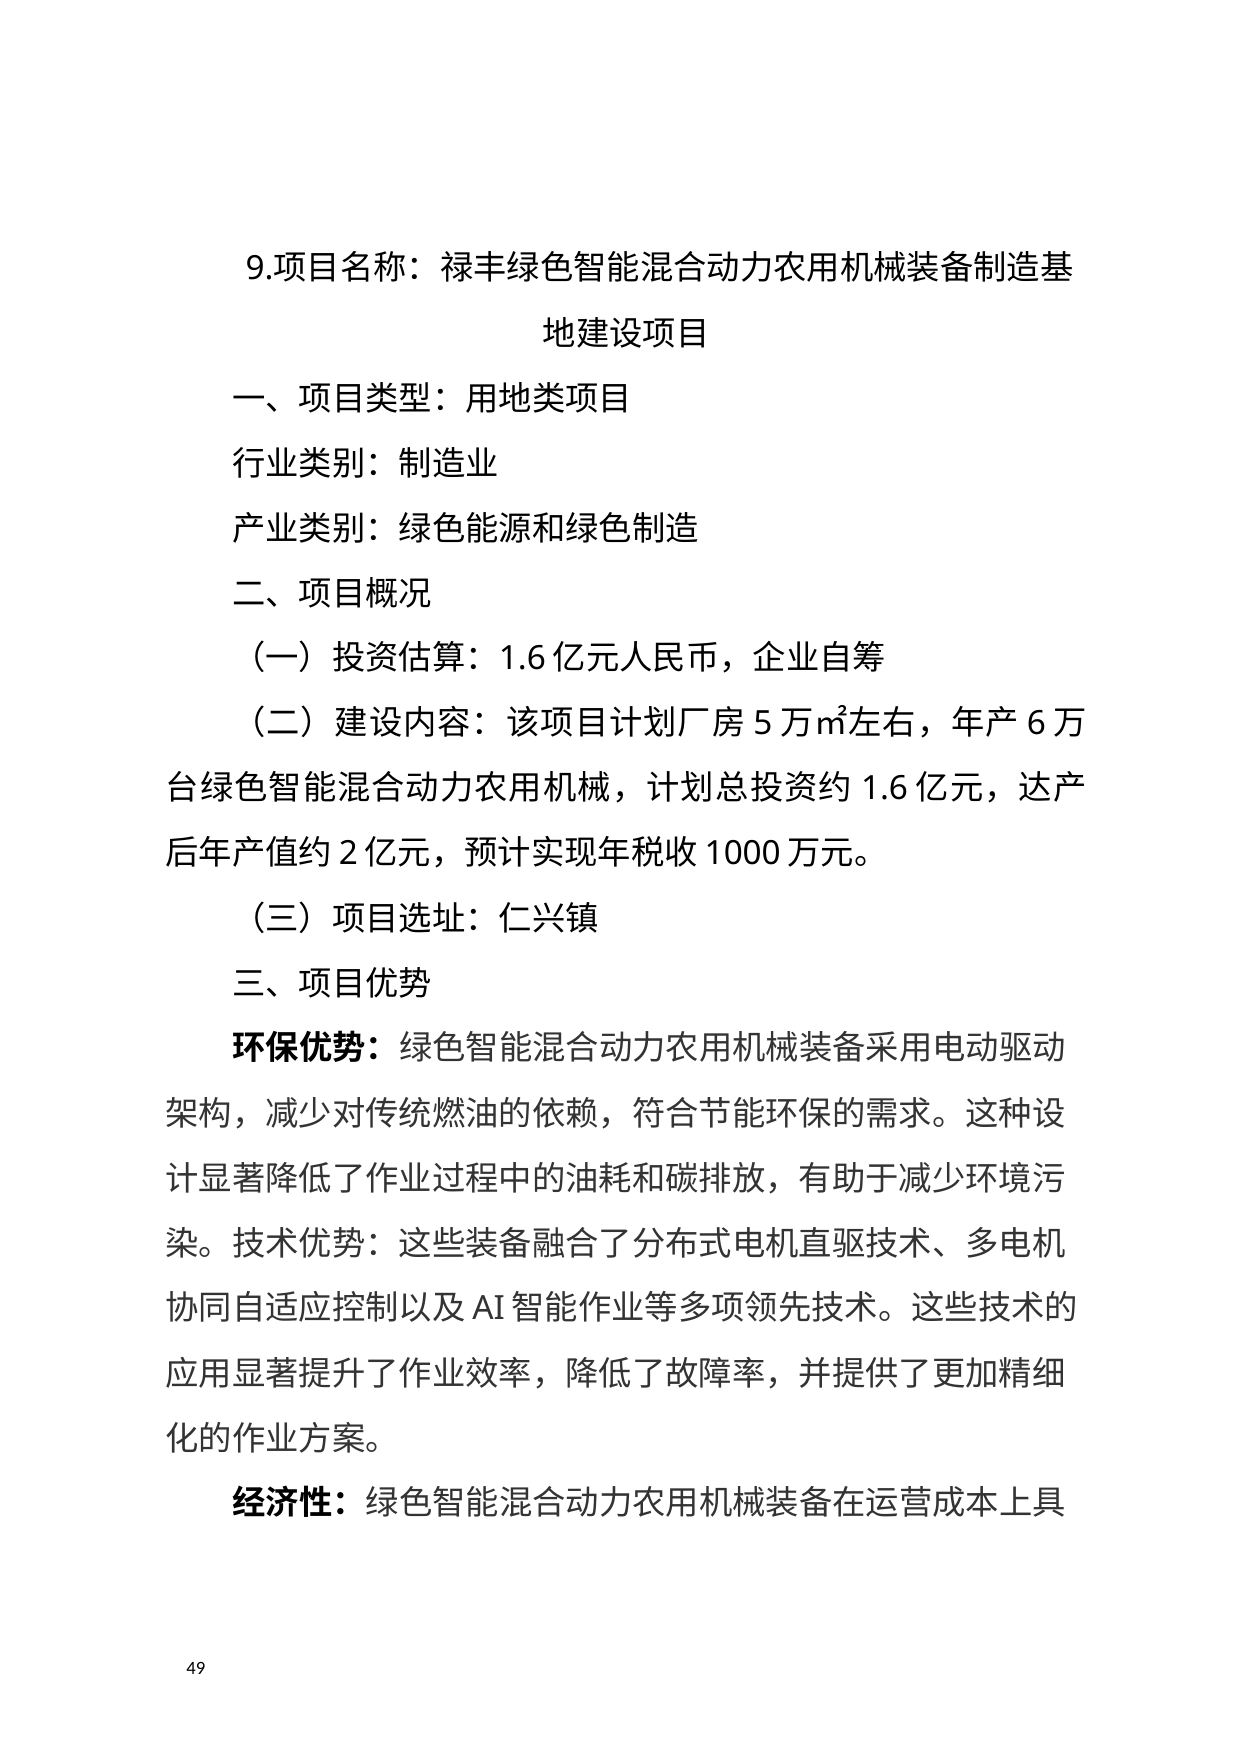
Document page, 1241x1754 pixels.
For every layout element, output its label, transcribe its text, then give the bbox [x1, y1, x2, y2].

text （二）建设内容：该项目计划厂房5万㎡左右，年产6万台绿色智能混合动力农用机械，计划总投资约1.6亿元，达产后年产值约2亿元，预计实现年税收1000万元。 [165, 688, 1087, 883]
text （一）投资估算：1.6亿元人民币，企业自筹 [165, 623, 1087, 688]
text ‌环保优势‌：绿色智能混合动力农用机械装备采用电动驱动架构，减少对传统燃油的依赖，符合节能环保的需求。这种设计显著降低了作业过程中的油耗和碳排放，有助于减少环境污染‌。‌技术优势‌：这些装备融合了分布式电机直驱技术、多电机协同自适应控制以及AI智能作业等多项领先技术。这些技术的应用显著提升了作业效率，降低了故障率，并提供了更加精细化的作业方案‌。 [165, 1013, 1087, 1468]
text （三）项目选址：仁兴镇 [165, 883, 1087, 948]
text 行业类别：制造业 [165, 428, 1087, 493]
list 二、项目概况 [165, 558, 1087, 623]
text 三、项目优势 [165, 948, 1087, 1013]
text 9.项目名称：禄丰绿色智能混合动力农用机械装备制造基地建设项目 [165, 233, 1087, 363]
text 产业类别：绿色能源和绿色制造 [165, 493, 1087, 558]
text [165, 1468, 1087, 1533]
text 一、项目类型：用地类项目 [165, 363, 1087, 428]
